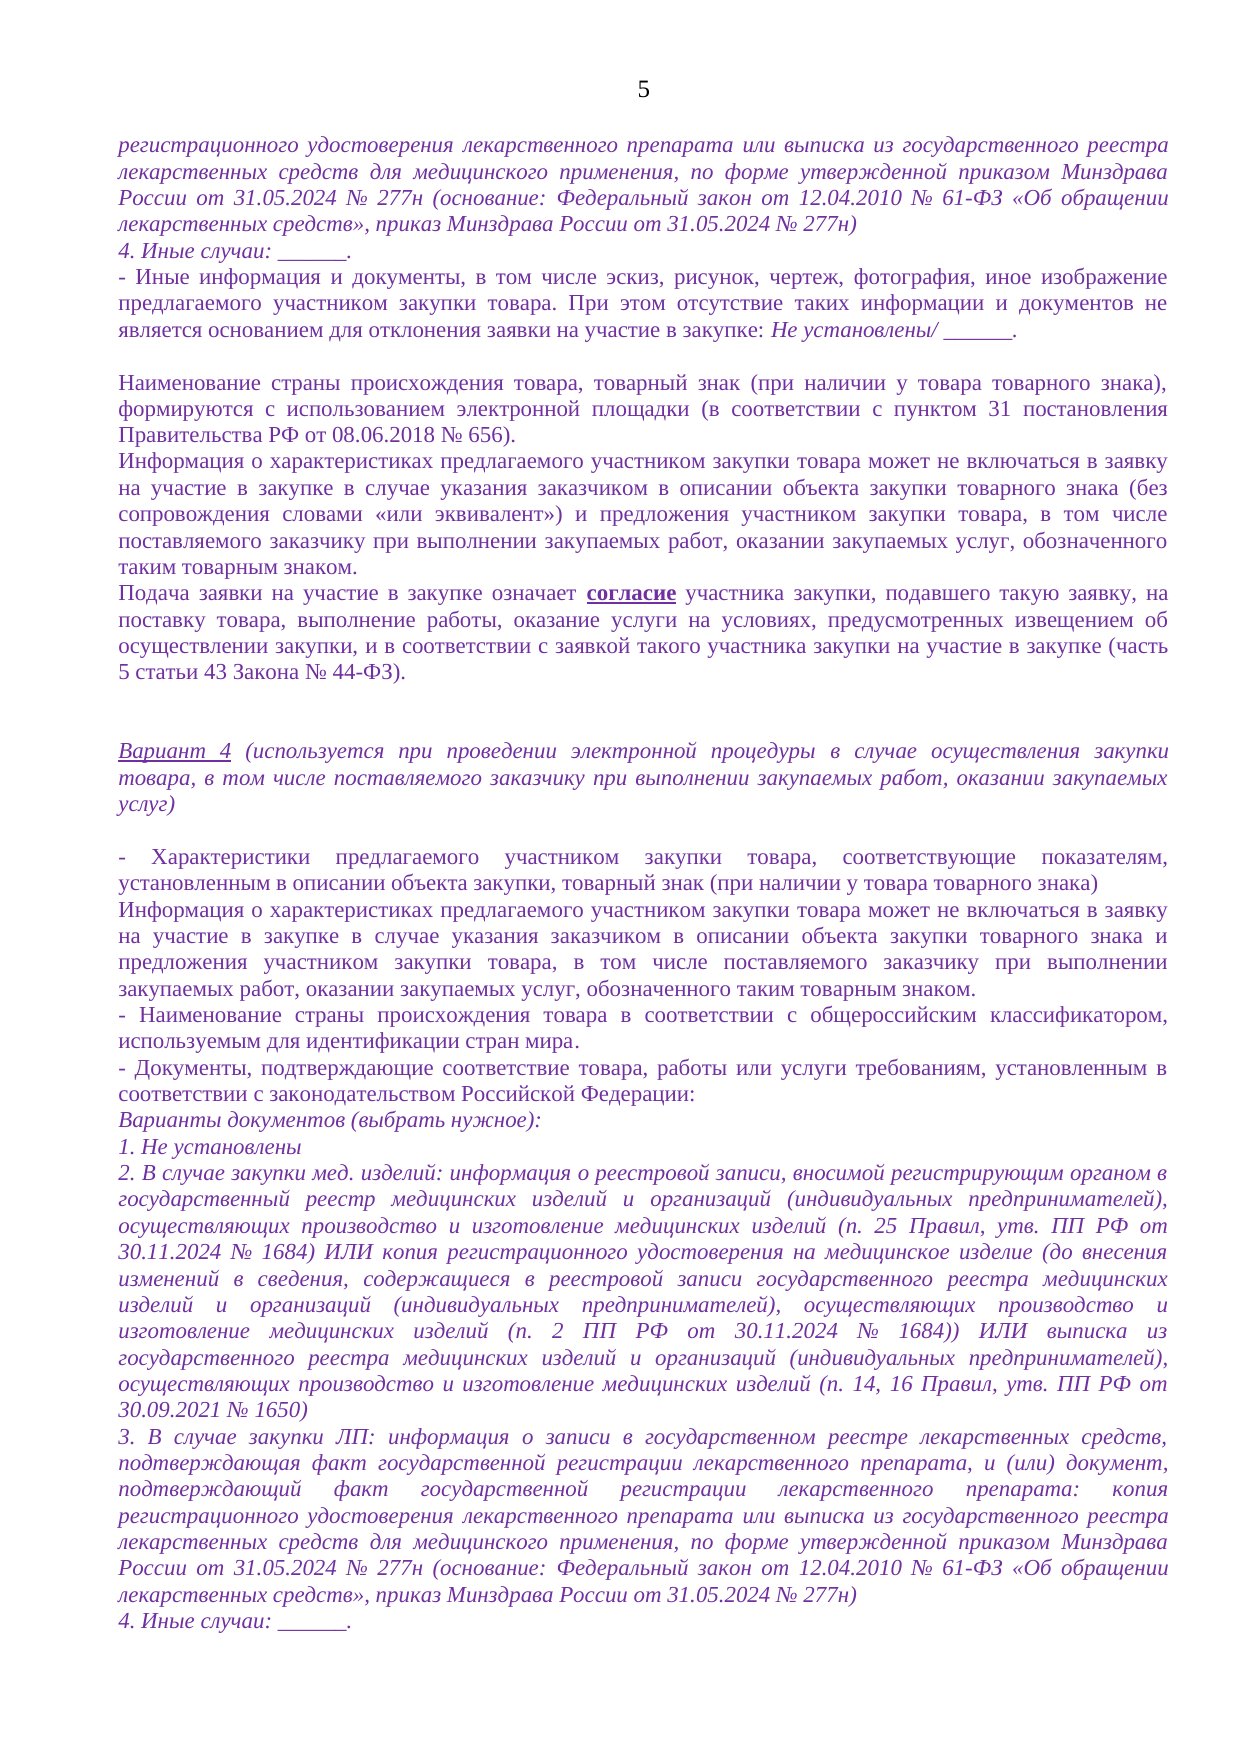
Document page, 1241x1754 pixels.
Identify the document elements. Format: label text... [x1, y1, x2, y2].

text Наименование страны происхождения товара, товарный знак (при наличии у товара товарного знака), формируются с использованием электронной площадки (в соответствии с пунктом 31 постановления Правительства РФ от 08.06.2018 № 656). [118, 368, 1169, 448]
text 4. Иные случаи: ______. [118, 237, 1169, 263]
text Подача заявки на участие в закупке означает согласие участника закупки, подавшего такую заявку, на поставку товара, выполнение работы, оказание услуги на условиях, предусмотренных извещением об осуществлении закупки, и в соответствии с заявкой такого участника закупки на участие в закупке (часть 5 статьи 43 Закона № 44-ФЗ). [118, 579, 1169, 685]
text 2. В случае закупки мед. изделий: информация о реестровой записи, вносимой регистрирующим органом в государственный реестр медицинских изделий и организаций (индивидуальных предпринимателей), осуществляющих производство и изготовление медицинских изделий (п. 25 Правил, утв. ПП РФ от 30.11.2024 № 1684) ИЛИ копия регистрационного удостоверения на медицинское изделие (до внесения изменений в сведения, содержащиеся в реестровой записи государственного реестра медицинских изделий и организаций (индивидуальных предпринимателей), осуществляющих производство и изготовление медицинских изделий (п. 2 ПП РФ от 30.11.2024 № 1684)) ИЛИ выписка из государственного реестра медицинских изделий и организаций (индивидуальных предпринимателей), осуществляющих производство и изготовление медицинских изделий (п. 14, 16 Правил, утв. ПП РФ от 30.09.2021 № 1650) [118, 1159, 1169, 1423]
text - Наименование страны происхождения товара в соответствии с общероссийским классификатором, используемым для идентификации стран мира. [118, 1001, 1169, 1054]
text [118, 131, 1169, 237]
text - Документы, подтверждающие соответствие товара, работы или услуги требованиям, установленным в соответствии с законодательством Российской Федерации: [118, 1054, 1169, 1106]
text - Иные информация и документы, в том числе эскиз, рисунок, чертеж, фотография, иное изображение предлагаемого участником закупки товара. При этом отсутствие таких информации и документов не является основанием для отклонения заявки на участие в закупке: Не установлены/ ______. [118, 263, 1169, 342]
text Вариант 4 (используется при проведении электронной процедуры в случае осуществления закупки товара, в том числе поставляемого заказчику при выполнении закупаемых работ, оказании закупаемых услуг) [118, 737, 1169, 817]
text Информация о характеристиках предлагаемого участником закупки товара может не включаться в заявку на участие в закупке в случае указания заказчиком в описании объекта закупки товарного знака и предложения участником закупки товара, в том числе поставляемого заказчику при выполнении закупаемых работ, оказании закупаемых услуг, обозначенного таким товарным знаком. [118, 896, 1169, 1001]
text - Характеристики предлагаемого участником закупки товара, соответствующие показателям, установленным в описании объекта закупки, товарный знак (при наличии у товара товарного знака) [118, 843, 1169, 896]
text Информация о характеристиках предлагаемого участником закупки товара может не включаться в заявку на участие в закупке в случае указания заказчиком в описании объекта закупки товарного знака (без сопровождения словами «или эквивалент») и предложения участником закупки товара, в том числе поставляемого заказчику при выполнении закупаемых работ, оказании закупаемых услуг, обозначенного таким товарным знаком. [118, 448, 1169, 579]
text 4. Иные случаи: ______. [118, 1607, 1169, 1633]
text Варианты документов (выбрать нужное): [118, 1106, 1169, 1133]
text 1. Не установлены [118, 1133, 1169, 1159]
